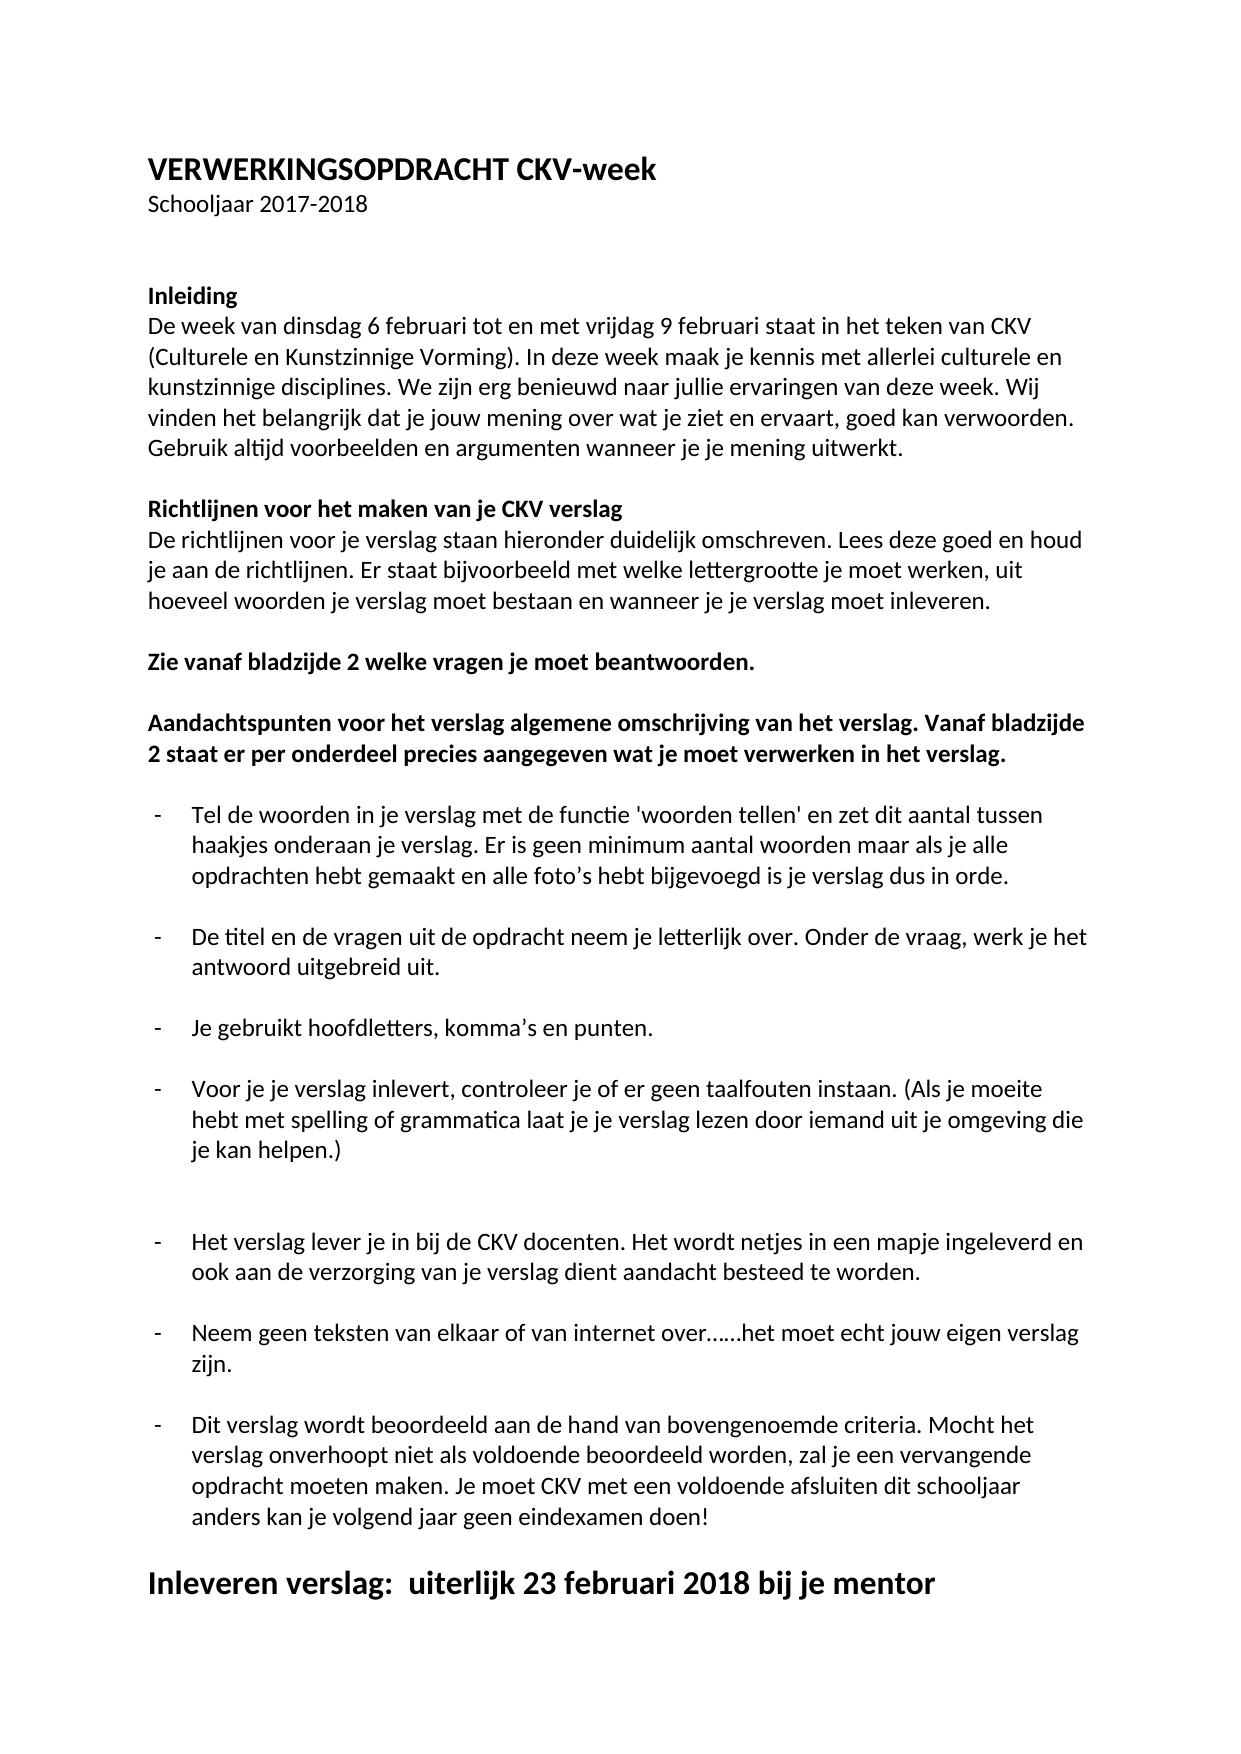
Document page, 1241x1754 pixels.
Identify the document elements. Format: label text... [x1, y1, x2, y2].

list Voor je je verslag inlevert, controleer je of er geen taalfouten instaan. (Als je moeite hebt met spelling of grammatica laat je je verslag lezen door iemand uit je omgeving die je kan helpen.) [154, 1073, 1093, 1165]
list Neem geen teksten van elkaar of van internet over……het moet echt jouw eigen verslag zijn. [154, 1318, 1093, 1379]
list Tel de woorden in je verslag met de functie 'woorden tellen' en zet dit aantal tussen haakjes onderaan je verslag. Er is geen minimum aantal woorden maar als je alle opdrachten hebt gemaakt en alle foto’s hebt bijgevoegd is je verslag dus in orde. [154, 799, 1093, 890]
text De week van dinsdag 6 februari tot en met vrijdag 9 februari staat in het teken van CKV (Culturele en Kunstzinnige Vorming). In deze week maak je kennis met allerlei culturele en kunstzinnige disciplines. We zijn erg benieuwd naar jullie ervaringen van deze week. Wij vinden het belangrijk dat je jouw mening over wat je ziet en ervaart, goed kan verwoorden. Gebruik altijd voorbeelden en argumenten wanneer je je mening uitwerkt. [148, 310, 1093, 493]
list Je gebruikt hoofdletters, komma’s en punten. [154, 1012, 1093, 1043]
list De titel en de vragen uit de opdracht neem je letterlijk over. Onder de vraag, werk je het antwoord uitgebreid uit. [154, 921, 1093, 982]
list Dit verslag wordt beoordeeld aan de hand van bovengenoemde criteria. Mocht het verslag onverhoopt niet als voldoende beoordeeld worden, zal je een vervangende opdracht moeten maken. Je moet CKV met een voldoende afsluiten dit schooljaar anders kan je volgend jaar geen eindexamen doen! [154, 1409, 1093, 1531]
list Het verslag lever je in bij de CKV docenten. Het wordt netjes in een mapje ingeleverd en ook aan de verzorging van je verslag dient aandacht besteed te worden. [154, 1226, 1093, 1287]
text Inleveren verslag: uiterlijk 23 februari 2018 bij je mentor [148, 1562, 1093, 1602]
text Aandachtspunten voor het verslag algemene omschrijving van het verslag. Vanaf bladzijde 2 staat er per onderdeel precies aangegeven wat je moet verwerken in het verslag. [148, 707, 1093, 768]
text Zie vanaf bladzijde 2 welke vragen je moet beantwoorden. [148, 616, 1093, 677]
text Schooljaar 2017-2018 [148, 188, 1093, 219]
text VERWERKINGSOPDRACHT CKV-week [148, 148, 1093, 188]
text Richtlijnen voor het maken van je CKV verslag De richtlijnen voor je verslag staan hieronder duidelijk omschreven. Lees deze goed en houd je aan de richtlijnen. Er staat bijvoorbeeld met welke lettergrootte je moet werken, uit hoeveel woorden je verslag moet bestaan en wanneer je je verslag moet inleveren. [148, 493, 1093, 616]
text Inleiding [148, 280, 1093, 310]
